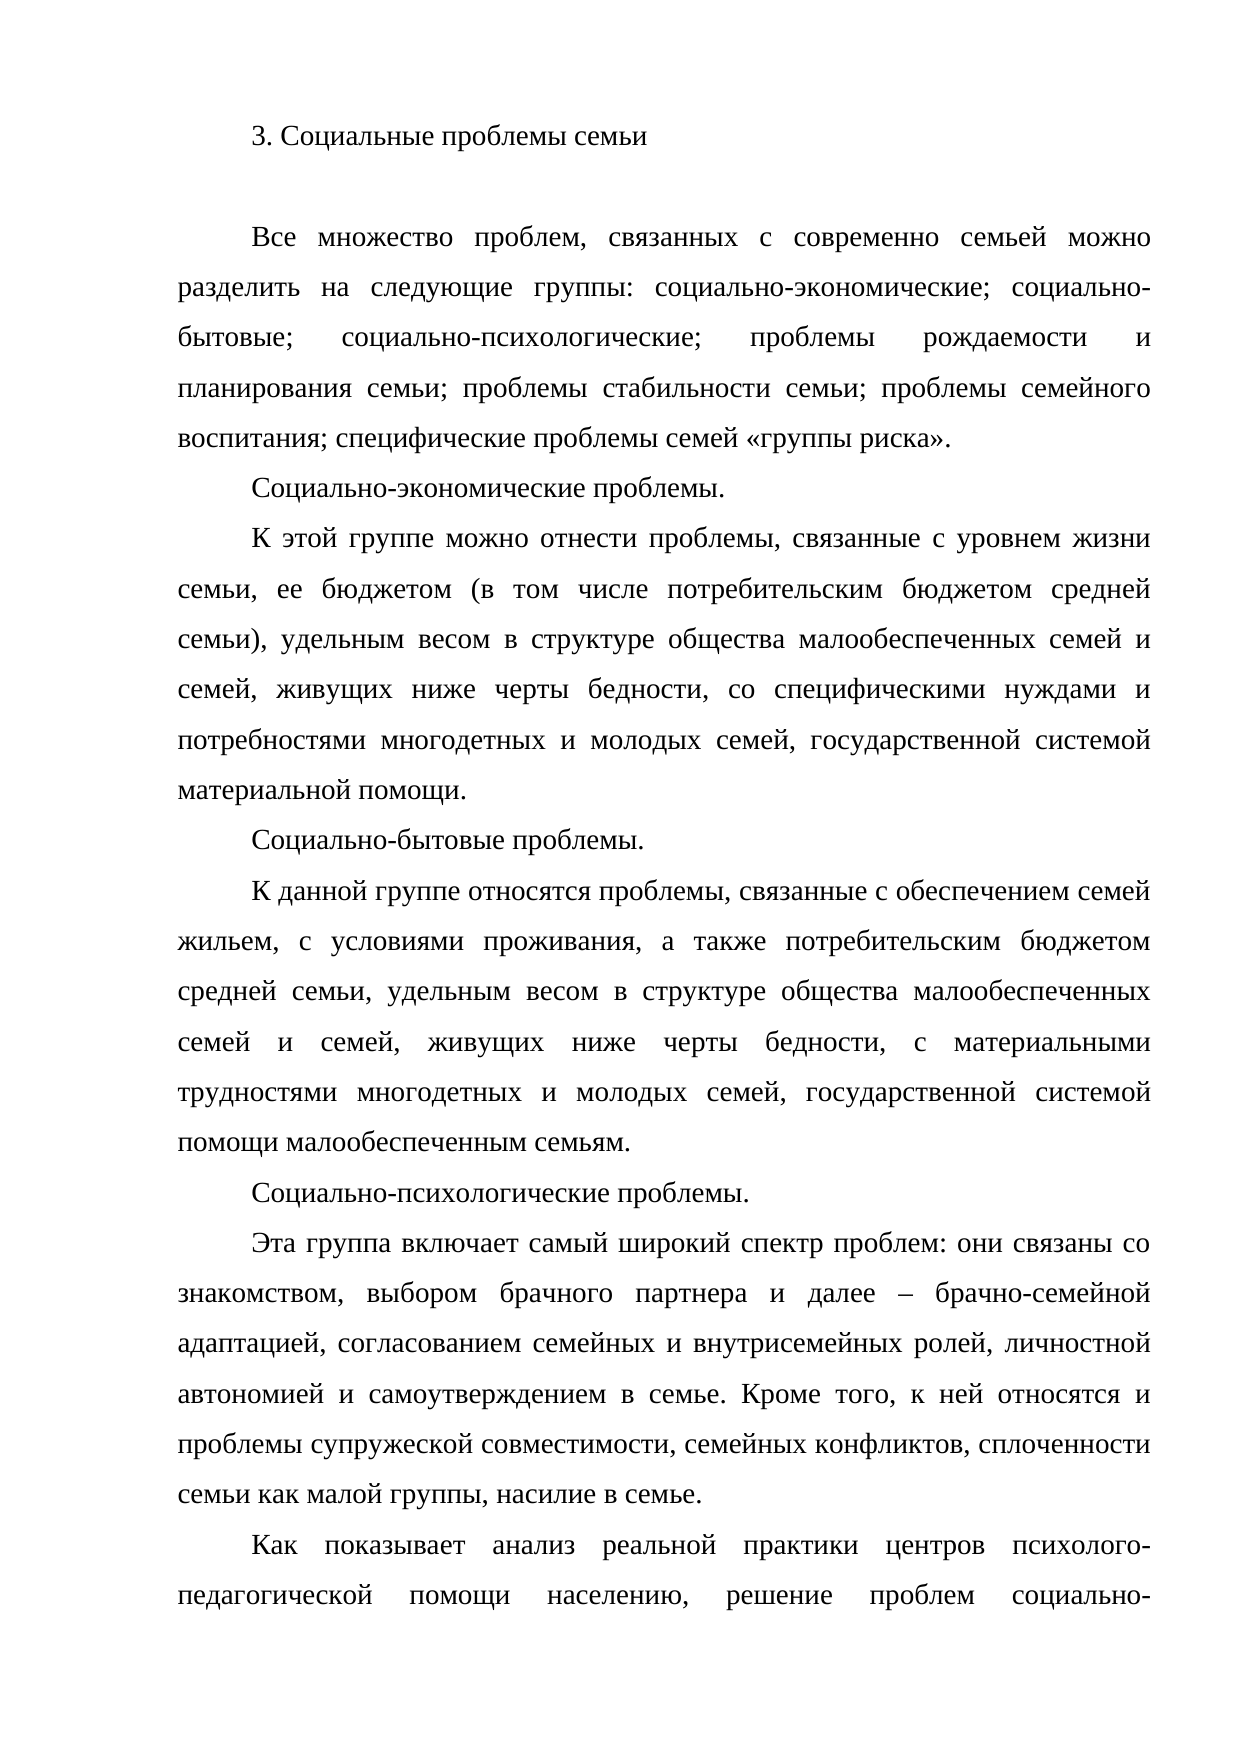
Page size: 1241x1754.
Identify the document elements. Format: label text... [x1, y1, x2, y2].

text Эта группа включает самый широкий спектр проблем: они связаны со знакомством, выбором брачного партнера и далее – брачно-семейной адаптацией, согласованием семейных и внутрисемейных ролей, личностной автономией и самоутверждением в семье. Кроме того, к ней относятся и проблемы супружеской совместимости, семейных конфликтов, сплоченности семьи как малой группы, насилие в семье. [177, 1225, 1152, 1510]
text Социально-бытовые проблемы. [177, 822, 1152, 856]
text К этой группе можно отнести проблемы, связанные с уровнем жизни семьи, ее бюджетом (в том числе потребительским бюджетом средней семьи), удельным весом в структуре общества малообеспеченных семей и семей, живущих ниже черты бедности, со специфическими нуждами и потребностями многодетных и молодых семей, государственной системой материальной помощи. [177, 521, 1152, 806]
text Социально-экономические проблемы. [177, 470, 1152, 504]
text 3. Социальные проблемы семьи [177, 118, 1152, 152]
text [177, 1527, 1152, 1611]
text Социально-психологические проблемы. [177, 1175, 1152, 1208]
text К данной группе относятся проблемы, связанные с обеспечением семей жильем, с условиями проживания, а также потребительским бюджетом средней семьи, удельным весом в структуре общества малообеспеченных семей и семей, живущих ниже черты бедности, с материальными трудностями многодетных и молодых семей, государственной системой помощи малообеспеченным семьям. [177, 873, 1152, 1158]
text Все множество проблем, связанных с современно семьей можно разделить на следующие группы: социально-экономические; социально-бытовые; социально-психологические; проблемы рождаемости и планирования семьи; проблемы стабильности семьи; проблемы семейного воспитания; специфические проблемы семей «группы риска». [177, 219, 1152, 453]
